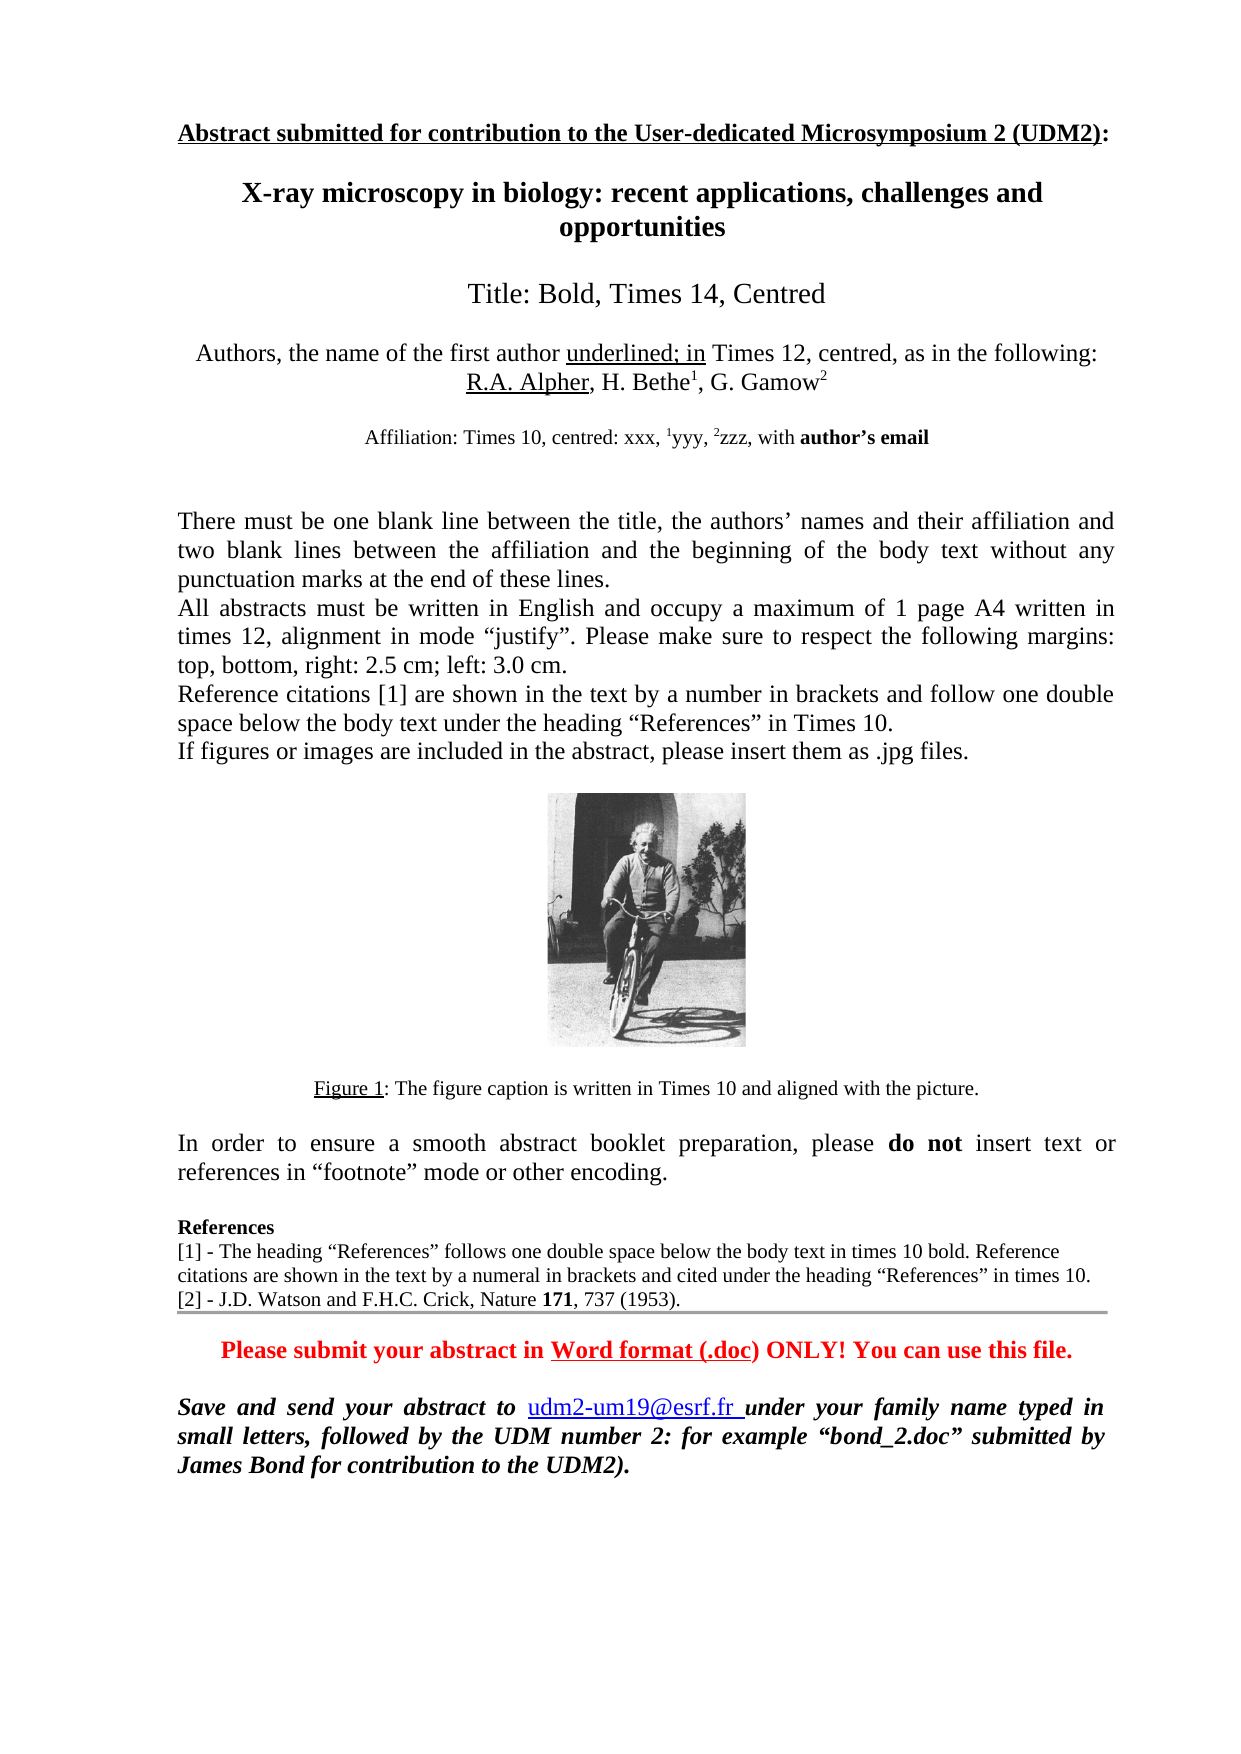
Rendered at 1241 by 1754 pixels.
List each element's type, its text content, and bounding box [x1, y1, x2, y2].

text Please submit your abstract in Word format (.doc) ONLY! You can use this file. [177, 1335, 1116, 1364]
picture [547, 793, 746, 1047]
text Reference citations [1] are shown in the text by a number in brackets and follow one double space below the body text under the heading “References” in Times 10. [177, 679, 1116, 736]
text X-ray microscopy in biology: recent applications, challenges and opportunities [177, 176, 1107, 243]
list [1] - The heading “References” follows one double space below the body text in times 10 bold. Reference citations are shown in the text by a numeral in brackets and cited under the heading “References” in times 10. [177, 1239, 1116, 1287]
subtitle Authors, the name of the first author underlined; in Times 12, centred, as in the following: [177, 338, 1116, 367]
text There must be one blank line between the title, the authors’ names and their affiliation and two blank lines between the affiliation and the beginning of the body text without any punctuation marks at the end of these lines. [177, 506, 1116, 593]
subtitle Affiliation: Times 10, centred: xxx, 1yyy, 2zzz, with author’s email [177, 425, 1116, 449]
text Figure 1: The figure caption is written in Times 10 and aligned with the picture. [177, 1076, 1116, 1100]
text All abstracts must be written in English and occupy a maximum of 1 page A4 written in times 12, alignment in mode “justify”. Please make sure to respect the following margins: top, bottom, right: 2.5 cm; left: 3.0 cm. [177, 593, 1116, 679]
text Title: Bold, Times 14, Centred [177, 243, 1116, 310]
text In order to ensure a smooth abstract booklet preparation, please do not insert text or references in “footnote” mode or other encoding. [177, 1128, 1116, 1186]
list References [177, 1215, 1116, 1239]
list [2] - J.D. Watson and F.H.C. Crick, Nature 171, 737 (1953). [177, 1287, 1116, 1311]
subtitle R.A. Alpher, H. Bethe1, G. Gamow2 [177, 367, 1116, 396]
list Save and send your abstract to udm2-um19@esrf.fr under your family name typed in small letters, followed by the UDM number 2: for example “bond_2.doc” submitted by James Bond for contribution to the UDM2). [177, 1392, 1107, 1479]
subtitle Abstract submitted for contribution to the User-dedicated Microsymposium 2 (UDM2): [177, 118, 1116, 147]
text If figures or images are included in the abstract, please insert them as .jpg files. [177, 736, 1116, 765]
